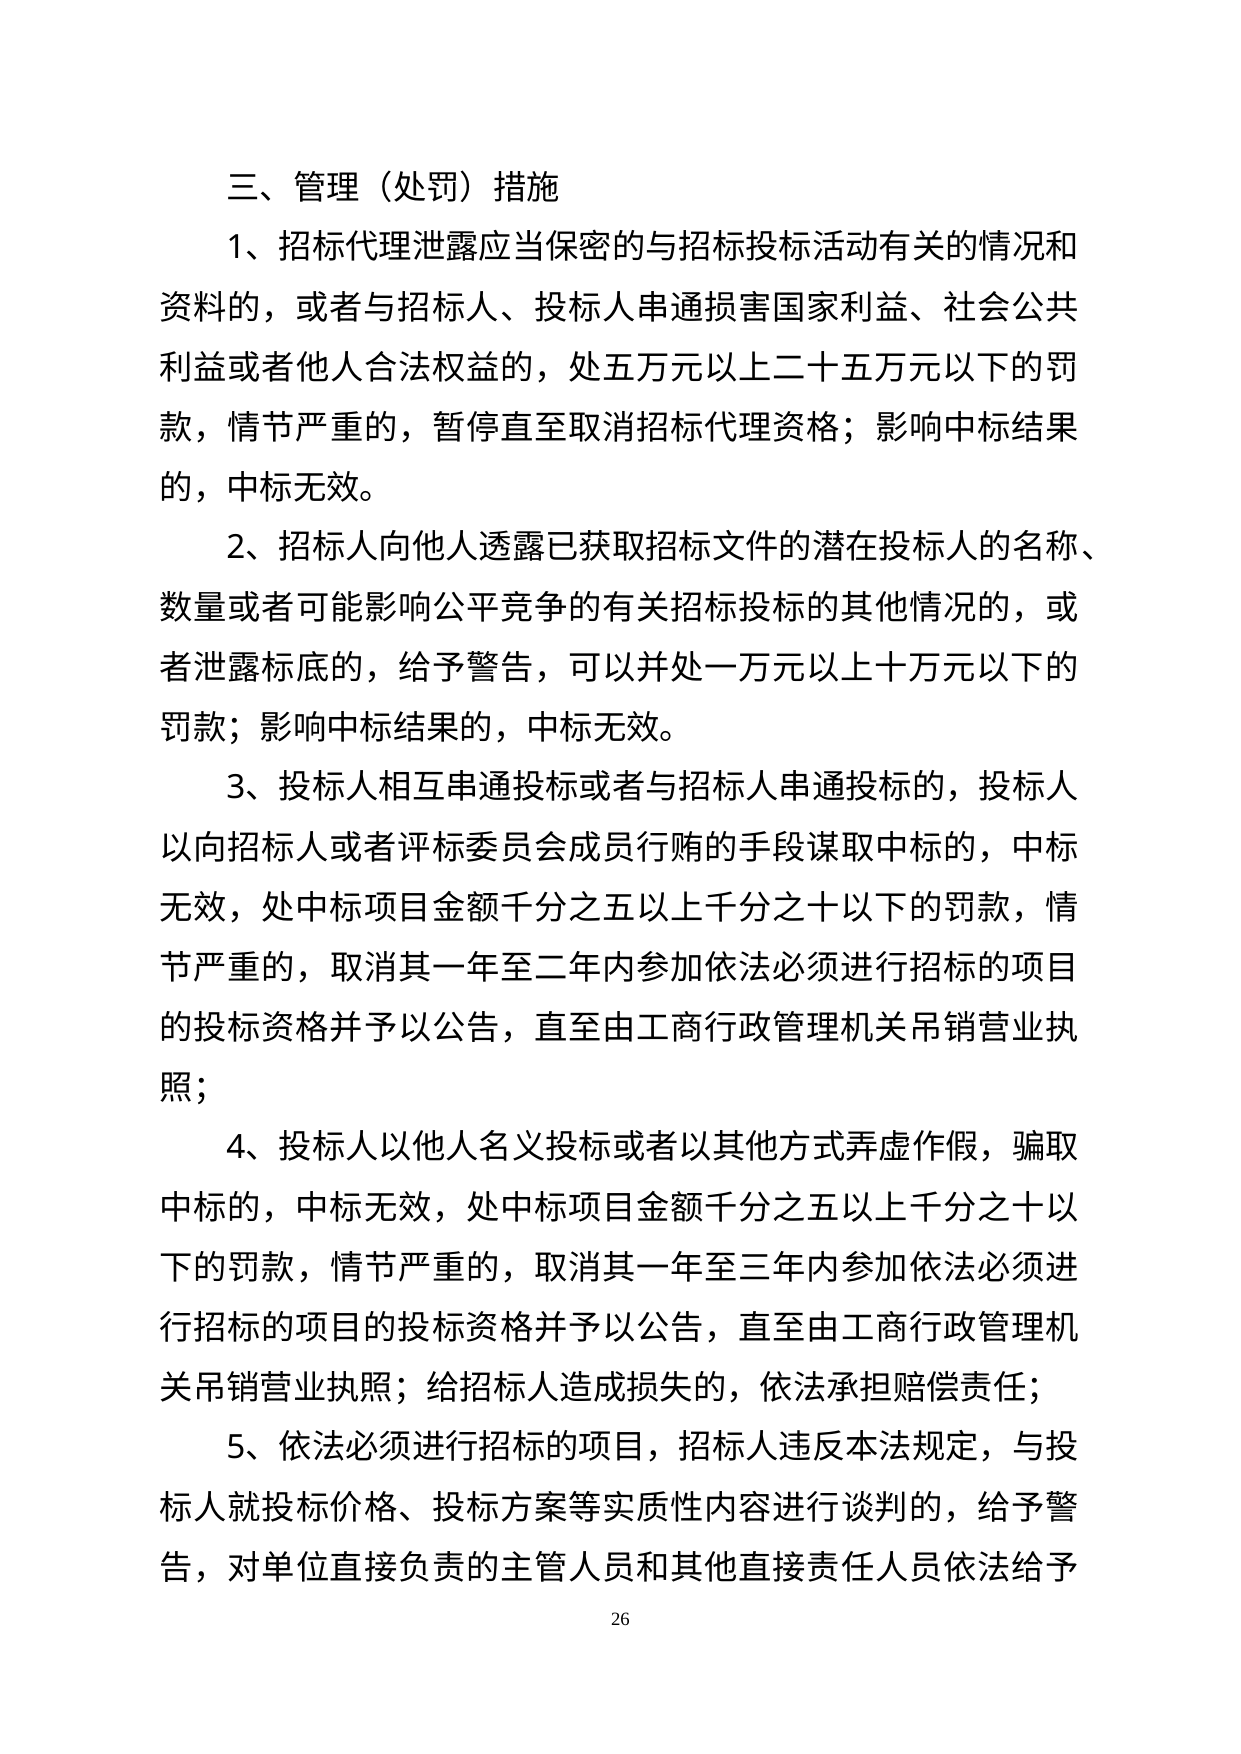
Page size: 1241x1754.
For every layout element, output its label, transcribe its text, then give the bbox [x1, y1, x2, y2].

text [159, 1414, 1081, 1594]
text 1、招标代理泄露应当保密的与招标投标活动有关的情况和资料的，或者与招标人、投标人串通损害国家利益、社会公共利益或者他人合法权益的，处五万元以上二十五万元以下的罚款，情节严重的，暂停直至取消招标代理资格；影响中标结果的，中标无效。 [159, 214, 1081, 514]
text 2、招标人向他人透露已获取招标文件的潜在投标人的名称、数量或者可能影响公平竞争的有关招标投标的其他情况的，或者泄露标底的，给予警告，可以并处一万元以上十万元以下的罚款；影响中标结果的，中标无效。 [159, 514, 1081, 754]
text 3、投标人相互串通投标或者与招标人串通投标的，投标人以向招标人或者评标委员会成员行贿的手段谋取中标的，中标无效，处中标项目金额千分之五以上千分之十以下的罚款，情节严重的，取消其一年至二年内参加依法必须进行招标的项目的投标资格并予以公告，直至由工商行政管理机关吊销营业执照； [159, 754, 1081, 1114]
text 4、投标人以他人名义投标或者以其他方式弄虚作假，骗取中标的，中标无效，处中标项目金额千分之五以上千分之十以下的罚款，情节严重的，取消其一年至三年内参加依法必须进行招标的项目的投标资格并予以公告，直至由工商行政管理机关吊销营业执照；给招标人造成损失的，依法承担赔偿责任； [159, 1114, 1081, 1414]
text 三、管理（处罚）措施 [159, 154, 1081, 214]
